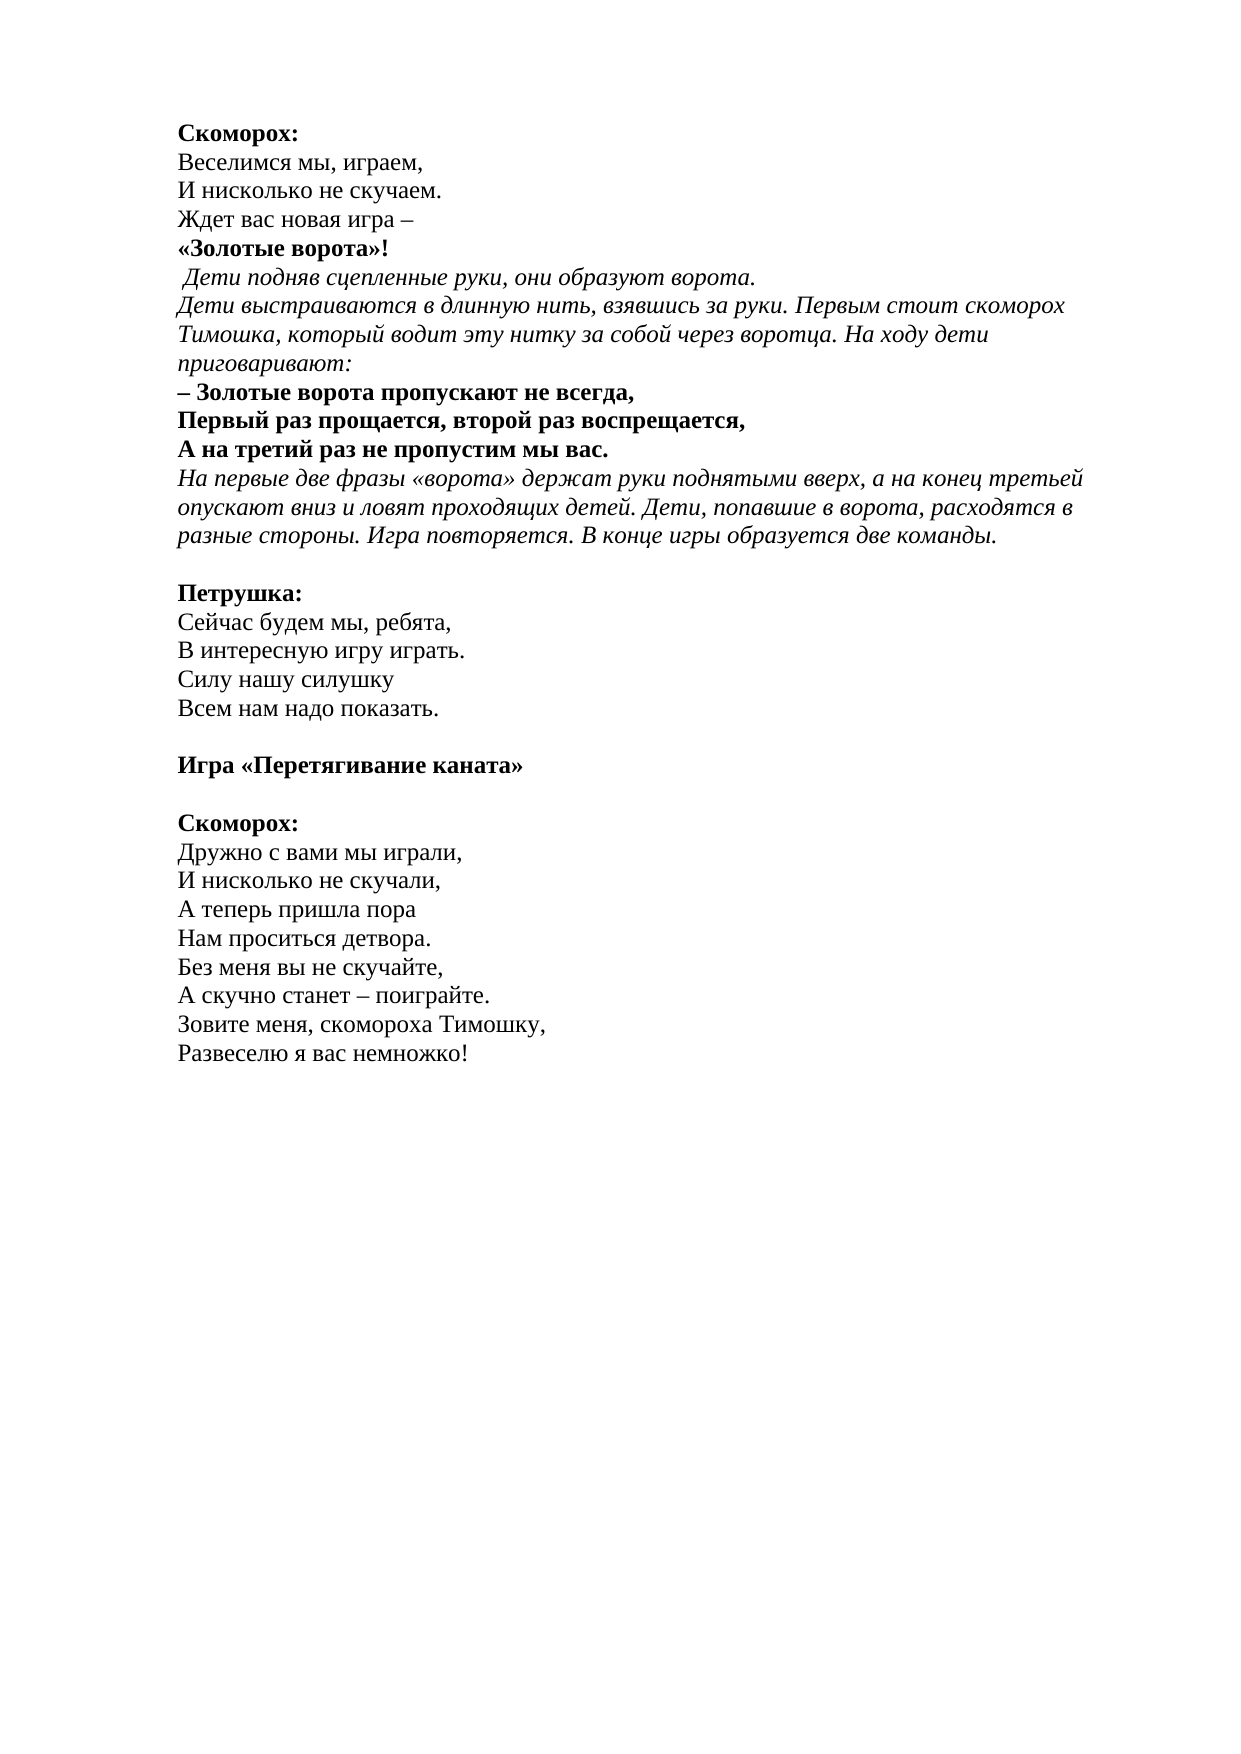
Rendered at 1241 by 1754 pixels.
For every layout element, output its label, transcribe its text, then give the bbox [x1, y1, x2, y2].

text – Золотые ворота пропускают не всегда, Первый раз прощается, второй раз воспрещается, А на третий раз не пропустим мы вас. [177, 377, 1152, 463]
text Дети подняв сцепленные руки, они образуют ворота. [177, 262, 1152, 291]
text Скоморох: [177, 808, 1152, 837]
text Петрушка: [177, 578, 1152, 607]
text Сейчас будем мы, ребята, В интересную игру играть. Силу нашу силушку Всем нам надо показать. [177, 607, 1152, 722]
text На первые две фразы «ворота» держат руки поднятыми вверх, а на конец третьей опускают вниз и ловят проходящих детей. Дети, попавшие в ворота, расходятся в разные стороны. Игра повторяется. В конце игры образуется две команды. [177, 463, 1152, 549]
text Скоморох: [177, 118, 1152, 147]
text Игра «Перетягивание каната» [177, 751, 1152, 779]
text Дети выстраиваются в длинную нить, взявшись за руки. Первым стоит скоморох Тимошка, который водит эту нитку за собой через воротца. На ходу дети приговаривают: [177, 291, 1152, 377]
text Веселимся мы, играем, И нисколько не скучаем. Ждет вас новая игра – «Золотые ворота»! [177, 147, 1152, 262]
text Без меня вы не скучайте, А скучно станет – поиграйте. Зовите меня, скомороха Тимошку, Развеселю я вас немножко! [177, 952, 1152, 1067]
text Дружно с вами мы играли, И нисколько не скучали, А теперь пришла пора Нам проситься детвора. [177, 837, 1152, 952]
